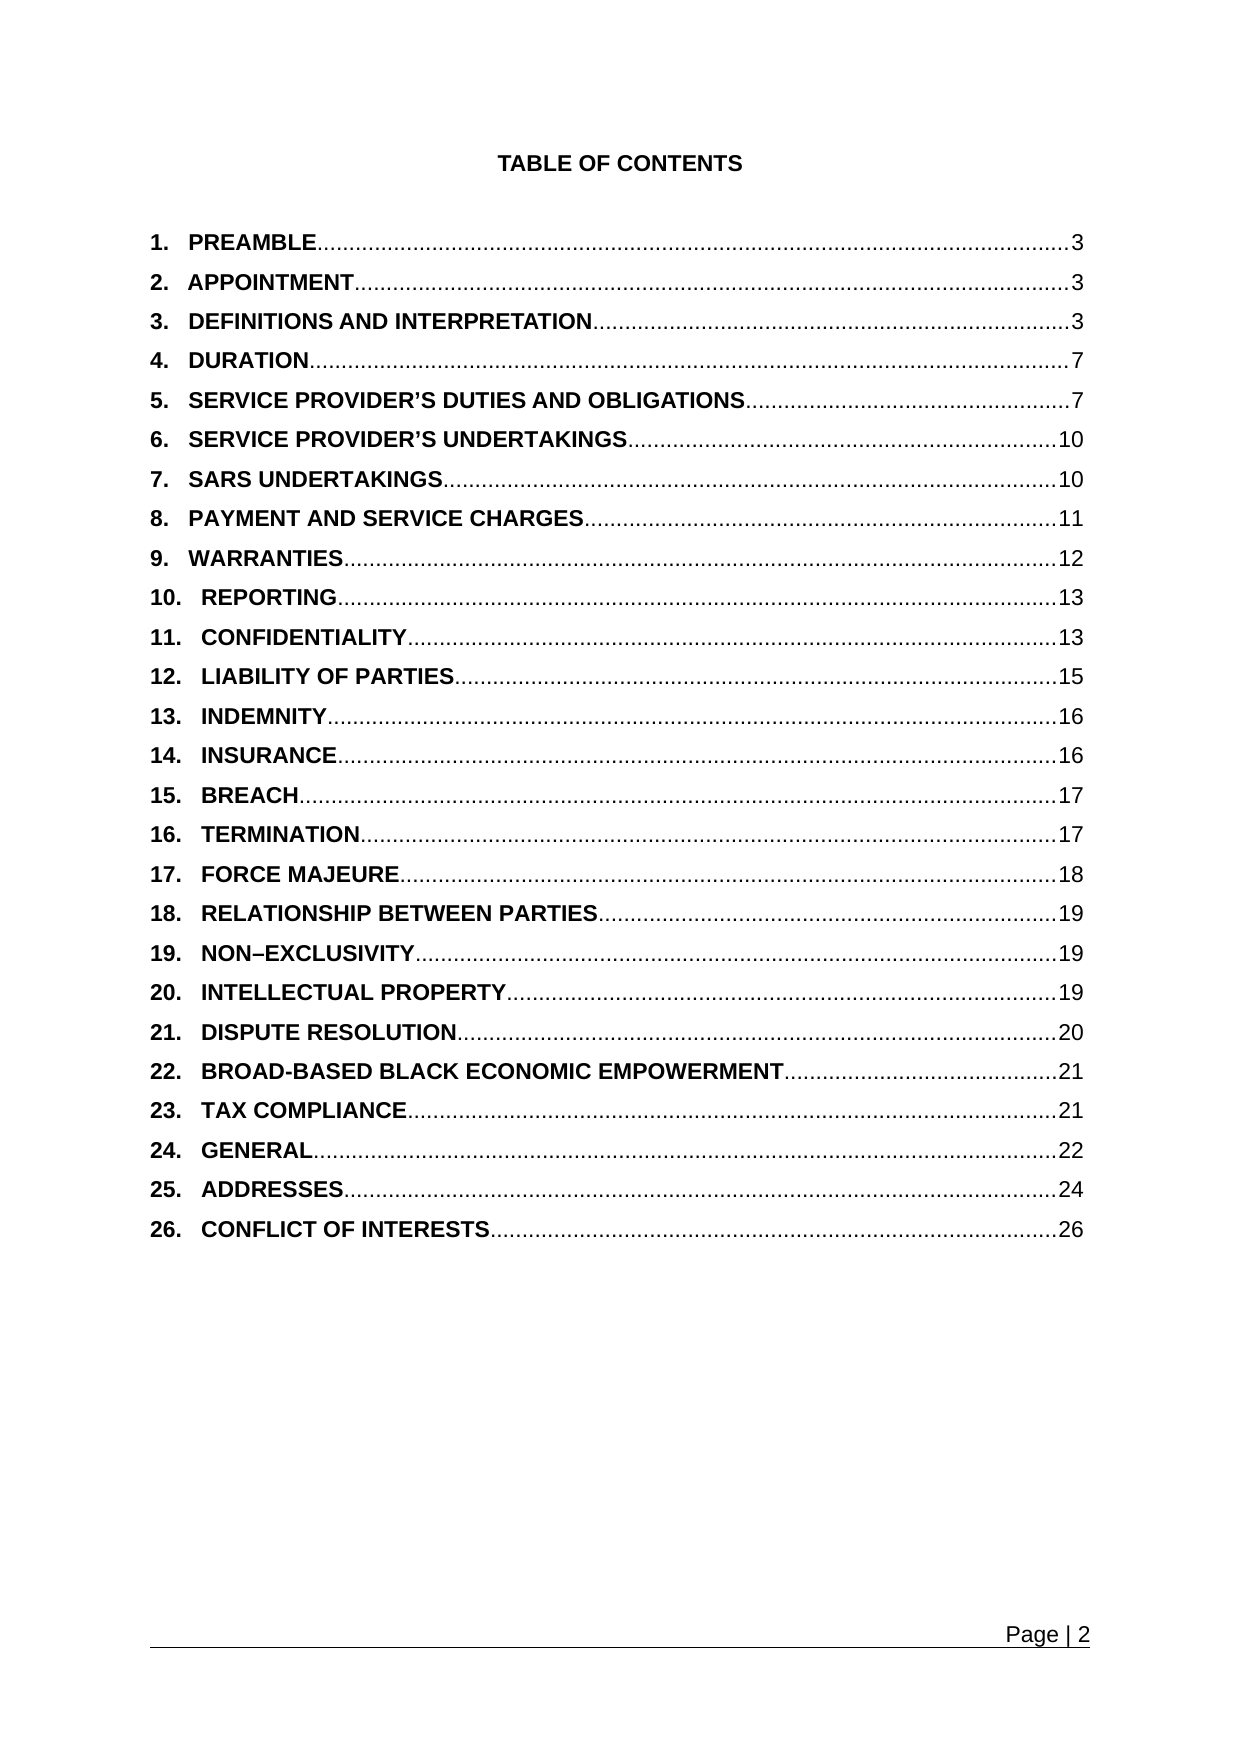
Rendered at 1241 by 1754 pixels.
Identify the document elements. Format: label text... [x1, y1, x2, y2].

text 20. INTELLECTUAL PROPERTY 19 [150, 979, 1090, 1005]
text 4. DURATION 7 [150, 347, 1090, 374]
text 1. PREAMBLE 3 [150, 229, 1090, 255]
text 16. TERMINATION 17 [150, 821, 1090, 847]
text 24. GENERAL 22 [150, 1137, 1090, 1163]
text 12. LIABILITY OF PARTIES 15 [150, 663, 1090, 689]
text TABLE OF CONTENTS [150, 150, 1090, 176]
text 22. BROAD-BASED BLACK ECONOMIC EMPOWERMENT 21 [150, 1058, 1090, 1084]
text 13. INDEMNITY 16 [150, 703, 1090, 729]
text 25. ADDRESSES 24 [150, 1176, 1090, 1203]
text 11. CONFIDENTIALITY 13 [150, 624, 1090, 650]
text 7. SARS UNDERTAKINGS 10 [150, 466, 1090, 492]
text 18. RELATIONSHIP BETWEEN PARTIES 19 [150, 900, 1090, 926]
text 17. FORCE MAJEURE 18 [150, 861, 1090, 887]
text 8. PAYMENT AND SERVICE CHARGES 11 [150, 505, 1090, 532]
text 2. APPOINTMENT 3 [150, 268, 1090, 295]
text 10. REPORTING 13 [150, 584, 1090, 611]
text 14. INSURANCE 16 [150, 742, 1090, 768]
text 26. CONFLICT OF INTERESTS 26 [150, 1216, 1090, 1242]
text 6. SERVICE PROVIDER’S UNDERTAKINGS 10 [150, 426, 1090, 453]
text 9. WARRANTIES 12 [150, 545, 1090, 571]
text 21. DISPUTE RESOLUTION 20 [150, 1018, 1090, 1045]
text 15. BREACH 17 [150, 782, 1090, 808]
text 23. TAX COMPLIANCE 21 [150, 1097, 1090, 1124]
text 3. DEFINITIONS AND INTERPRETATION 3 [150, 308, 1090, 334]
text 5. SERVICE PROVIDER’S DUTIES AND OBLIGATIONS 7 [150, 387, 1090, 413]
text 19. NON–EXCLUSIVITY 19 [150, 939, 1090, 966]
